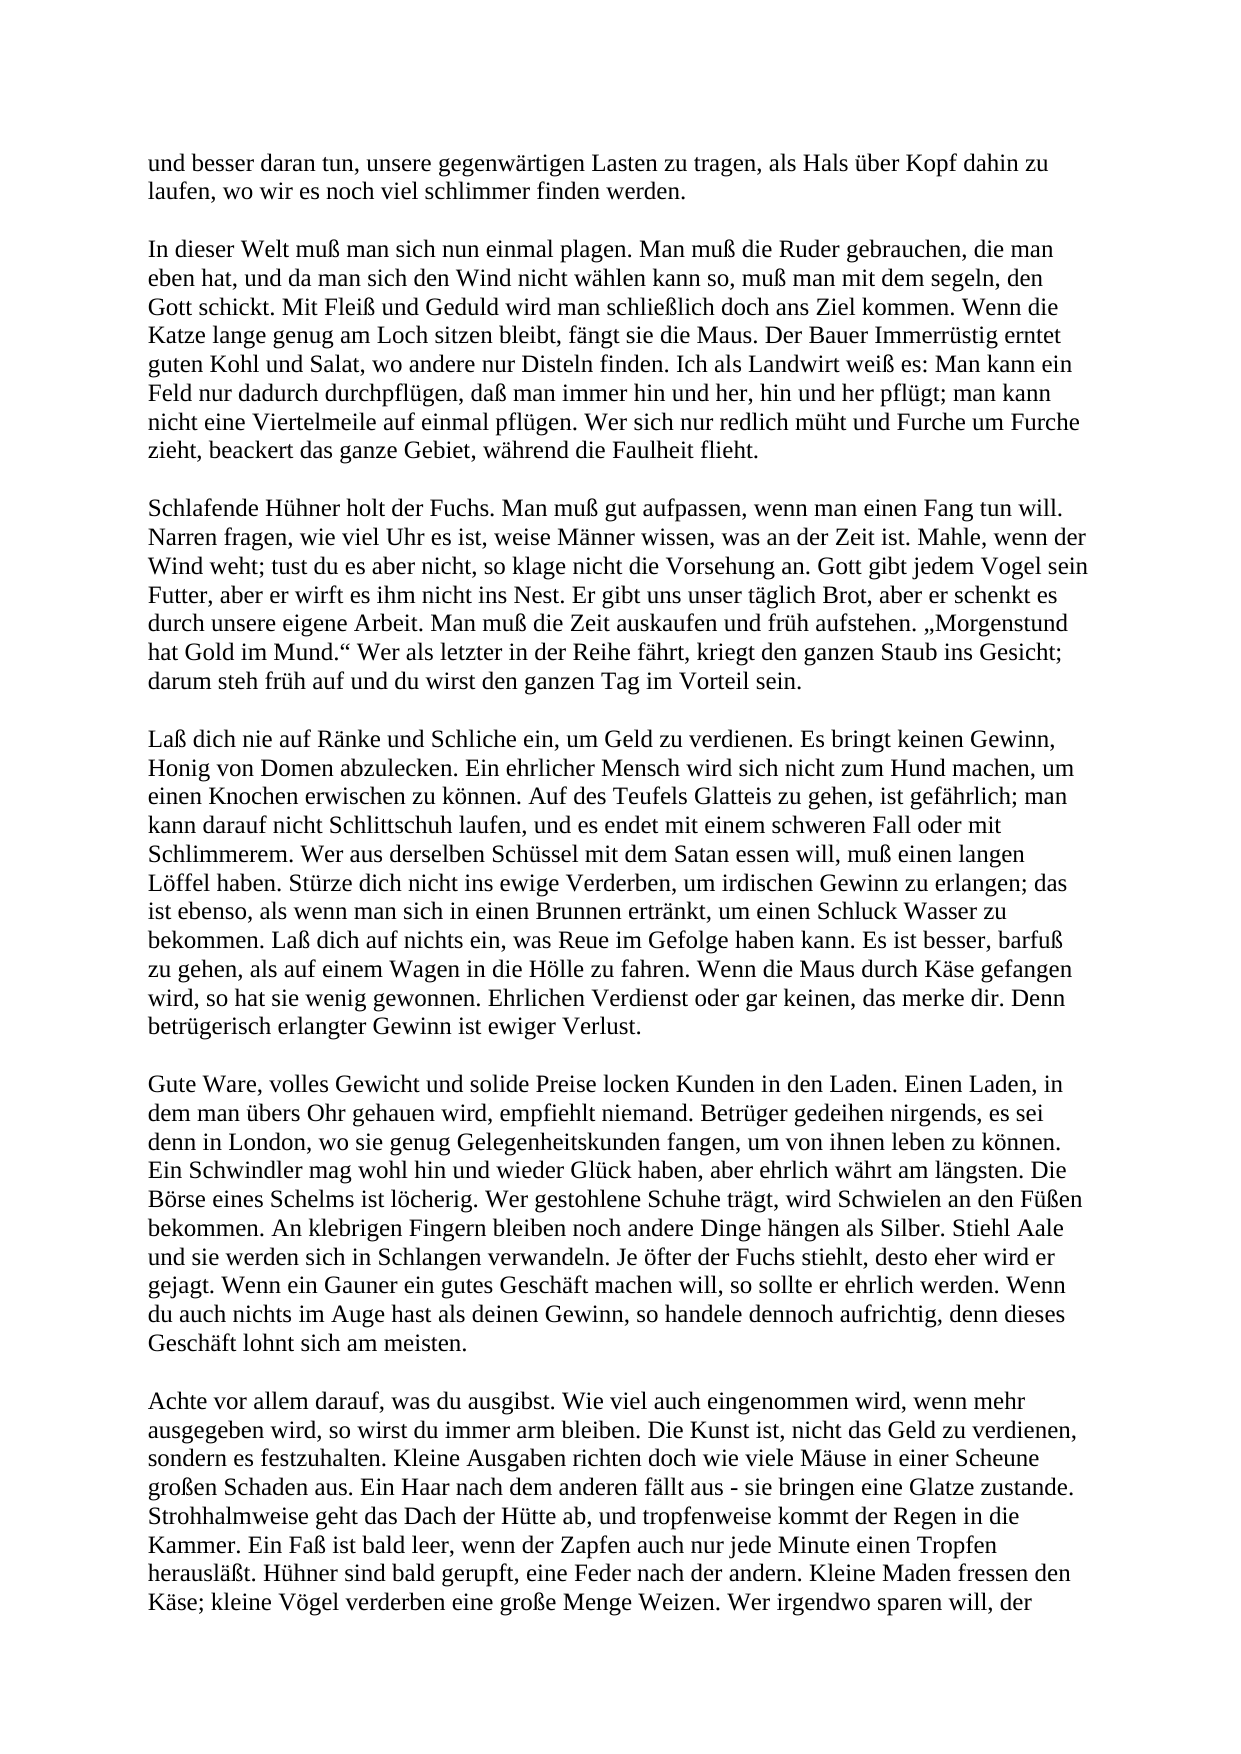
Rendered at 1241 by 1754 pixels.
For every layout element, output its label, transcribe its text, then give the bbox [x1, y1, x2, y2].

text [148, 1386, 1093, 1616]
text Gute Ware, volles Gewicht und solide Preise locken Kunden in den Laden. Einen Laden, in dem man übers Ohr gehauen wird, empfiehlt niemand. Betrüger gedeihen nirgends, es sei denn in London, wo sie genug Gelegenheitskunden fangen, um von ihnen leben zu können. Ein Schwindler mag wohl hin und wieder Glück haben, aber ehrlich währt am längsten. Die Börse eines Schelms ist löcherig. Wer gestohlene Schuhe trägt, wird Schwielen an den Füßen bekommen. An klebrigen Fingern bleiben noch andere Dinge hängen als Silber. Stiehl Aale und sie werden sich in Schlangen verwandeln. Je öfter der Fuchs stiehlt, desto eher wird er gejagt. Wenn ein Gauner ein gutes Geschäft machen will, so sollte er ehrlich werden. Wenn du auch nichts im Auge hast als deinen Gewinn, so handele dennoch aufrichtig, denn dieses Geschäft lohnt sich am meisten. [148, 1069, 1093, 1357]
text Laß dich nie auf Ränke und Schliche ein, um Geld zu verdienen. Es bringt keinen Gewinn, Honig von Domen abzulecken. Ein ehrlicher Mensch wird sich nicht zum Hund machen, um einen Knochen erwischen zu können. Auf des Teufels Glatteis zu gehen, ist gefährlich; man kann darauf nicht Schlittschuh laufen, und es endet mit einem schweren Fall oder mit Schlimmerem. Wer aus derselben Schüssel mit dem Satan essen will, muß einen langen Löffel haben. Stürze dich nicht ins ewige Verderben, um irdischen Gewinn zu erlangen; das ist ebenso, als wenn man sich in einen Brunnen ertränkt, um einen Schluck Wasser zu bekommen. Laß dich auf nichts ein, was Reue im Gefolge haben kann. Es ist besser, barfuß zu gehen, als auf einem Wagen in die Hölle zu fahren. Wenn die Maus durch Käse gefangen wird, so hat sie wenig gewonnen. Ehrlichen Verdienst oder gar keinen, das merke dir. Denn betrügerisch erlangter Gewinn ist ewiger Verlust. [148, 724, 1093, 1040]
text Schlafende Hühner holt der Fuchs. Man muß gut aufpassen, wenn man einen Fang tun will. Narren fragen, wie viel Uhr es ist, weise Männer wissen, was an der Zeit ist. Mahle, wenn der Wind weht; tust du es aber nicht, so klage nicht die Vorsehung an. Gott gibt jedem Vogel sein Futter, aber er wirft es ihm nicht ins Nest. Er gibt uns unser täglich Brot, aber er schenkt es durch unsere eigene Arbeit. Man muß die Zeit auskaufen und früh aufstehen. „Morgenstund hat Gold im Mund.“ Wer als letzter in der Reihe fährt, kriegt den ganzen Staub ins Gesicht; darum steh früh auf und du wirst den ganzen Tag im Vorteil sein. [148, 493, 1093, 695]
text In dieser Welt muß man sich nun einmal plagen. Man muß die Ruder gebrauchen, die man eben hat, und da man sich den Wind nicht wählen kann so, muß man mit dem segeln, den Gott schickt. Mit Fleiß und Geduld wird man schließlich doch ans Ziel kommen. Wenn die Katze lange genug am Loch sitzen bleibt, fängt sie die Maus. Der Bauer Immerrüstig erntet guten Kohl und Salat, wo andere nur Disteln finden. Ich als Landwirt weiß es: Man kann ein Feld nur dadurch durchpflügen, daß man immer hin und her, hin und her pflügt; man kann nicht eine Viertelmeile auf einmal pflügen. Wer sich nur redlich müht und Furche um Furche zieht, beackert das ganze Gebiet, während die Faulheit flieht. [148, 234, 1093, 464]
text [148, 148, 1093, 205]
